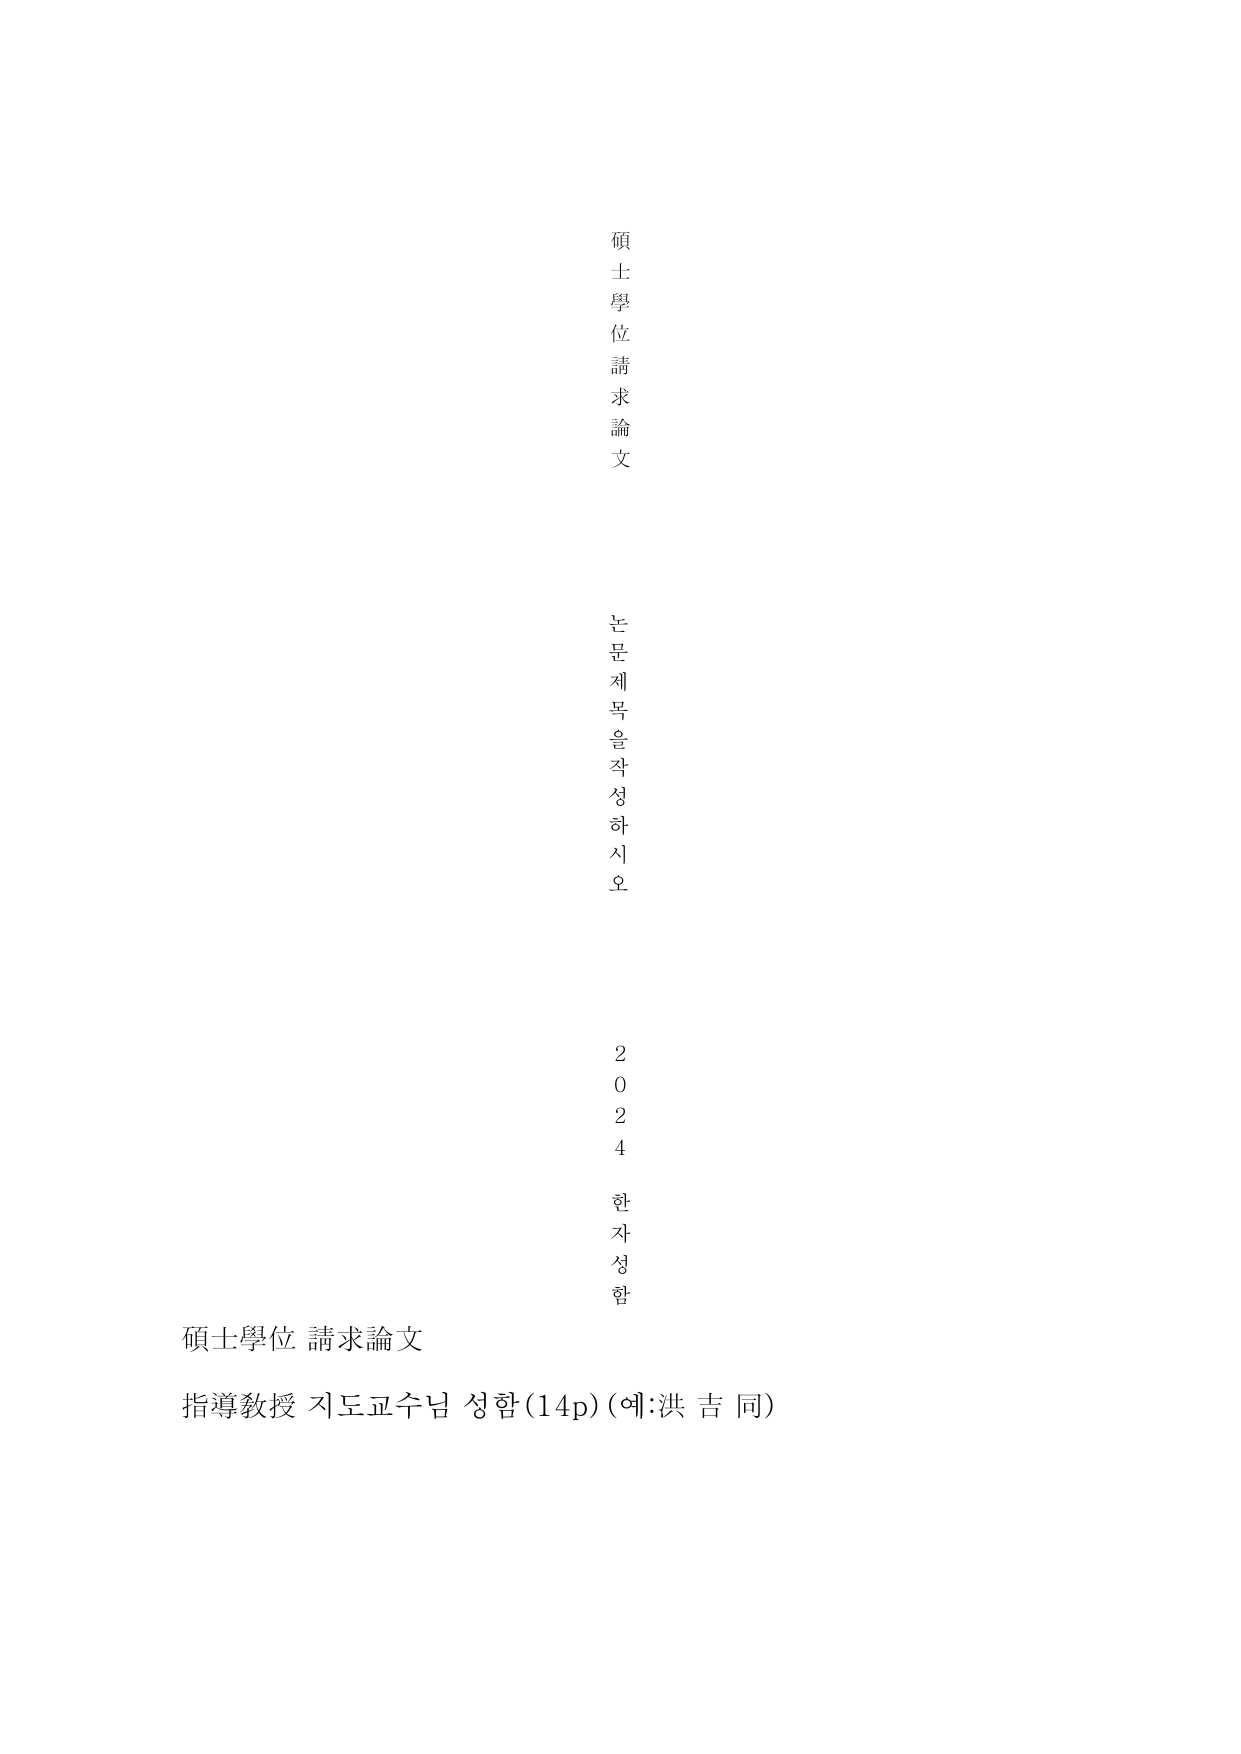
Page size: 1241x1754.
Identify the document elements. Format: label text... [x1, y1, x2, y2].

table_cell 논 문 제 목 을 작 성 하 시 오 [538, 479, 702, 1019]
table_cell 한 자 성 함 [538, 1186, 702, 1317]
table_cell 2 0 2 4 [538, 1022, 702, 1183]
table_header 碩士學位 請求論文 指導敎授 지도교수님 성함(14p)(예:洪 吉 同) [178, 1317, 1063, 1447]
table_header 碩 士 學 位 請 求 論 文 [538, 225, 702, 479]
